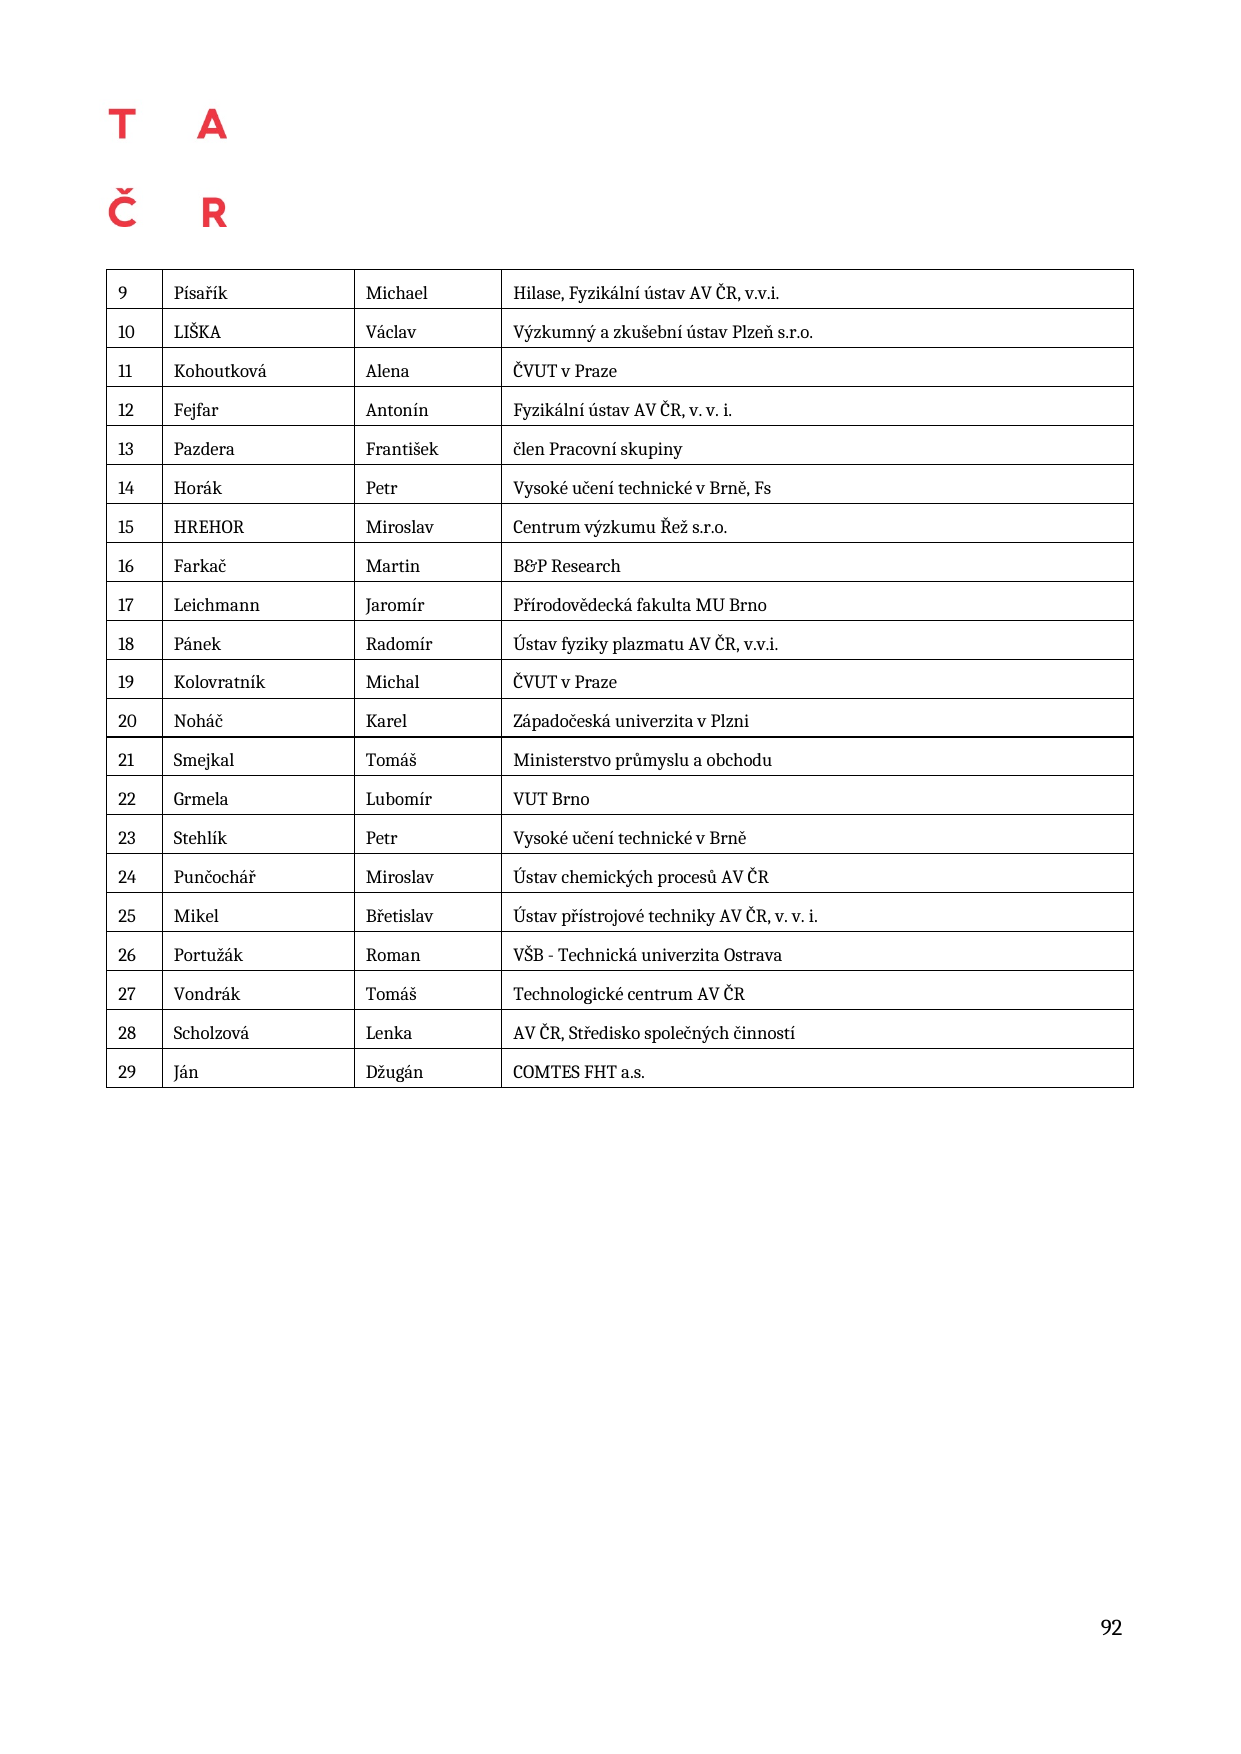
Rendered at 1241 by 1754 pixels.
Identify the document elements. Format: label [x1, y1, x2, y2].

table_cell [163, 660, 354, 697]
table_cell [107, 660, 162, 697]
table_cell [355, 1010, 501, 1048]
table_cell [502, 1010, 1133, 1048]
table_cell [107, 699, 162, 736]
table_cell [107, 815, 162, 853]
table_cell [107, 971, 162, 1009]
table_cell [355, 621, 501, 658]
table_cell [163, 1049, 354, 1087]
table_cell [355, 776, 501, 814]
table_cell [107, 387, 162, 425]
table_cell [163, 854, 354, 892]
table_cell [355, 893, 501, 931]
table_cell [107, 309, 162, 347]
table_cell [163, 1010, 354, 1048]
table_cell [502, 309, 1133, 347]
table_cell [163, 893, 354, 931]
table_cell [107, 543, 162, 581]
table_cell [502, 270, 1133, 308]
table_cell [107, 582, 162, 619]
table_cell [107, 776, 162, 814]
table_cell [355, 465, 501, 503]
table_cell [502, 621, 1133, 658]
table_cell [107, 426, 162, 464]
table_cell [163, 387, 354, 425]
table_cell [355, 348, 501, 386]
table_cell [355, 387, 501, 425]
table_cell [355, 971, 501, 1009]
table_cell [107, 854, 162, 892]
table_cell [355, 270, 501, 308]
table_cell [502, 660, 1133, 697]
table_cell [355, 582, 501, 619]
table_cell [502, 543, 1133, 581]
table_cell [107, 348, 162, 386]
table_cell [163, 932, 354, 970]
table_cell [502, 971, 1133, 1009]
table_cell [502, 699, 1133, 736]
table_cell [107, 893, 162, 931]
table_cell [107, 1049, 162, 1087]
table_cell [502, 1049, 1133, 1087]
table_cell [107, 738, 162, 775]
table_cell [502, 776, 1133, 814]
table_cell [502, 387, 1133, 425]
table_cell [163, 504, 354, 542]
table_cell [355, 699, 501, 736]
picture [0, 0, 227, 227]
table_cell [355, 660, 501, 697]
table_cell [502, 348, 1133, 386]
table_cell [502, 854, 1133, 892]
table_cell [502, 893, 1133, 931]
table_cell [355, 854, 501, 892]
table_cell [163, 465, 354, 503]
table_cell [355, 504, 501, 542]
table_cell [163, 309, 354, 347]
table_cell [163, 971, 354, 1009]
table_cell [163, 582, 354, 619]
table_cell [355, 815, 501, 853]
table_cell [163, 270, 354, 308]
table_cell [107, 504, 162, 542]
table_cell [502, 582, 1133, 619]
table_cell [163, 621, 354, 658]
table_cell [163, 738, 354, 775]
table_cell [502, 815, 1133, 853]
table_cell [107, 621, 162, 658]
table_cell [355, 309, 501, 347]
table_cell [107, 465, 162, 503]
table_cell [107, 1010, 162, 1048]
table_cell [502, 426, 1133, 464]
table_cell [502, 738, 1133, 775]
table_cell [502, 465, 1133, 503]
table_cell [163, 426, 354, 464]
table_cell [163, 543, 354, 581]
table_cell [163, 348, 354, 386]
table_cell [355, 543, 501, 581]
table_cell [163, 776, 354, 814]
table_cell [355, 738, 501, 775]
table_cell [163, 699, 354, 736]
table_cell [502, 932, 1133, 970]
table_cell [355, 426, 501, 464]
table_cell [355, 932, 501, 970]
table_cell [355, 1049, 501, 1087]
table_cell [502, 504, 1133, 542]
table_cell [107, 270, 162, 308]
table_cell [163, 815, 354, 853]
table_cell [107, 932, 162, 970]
